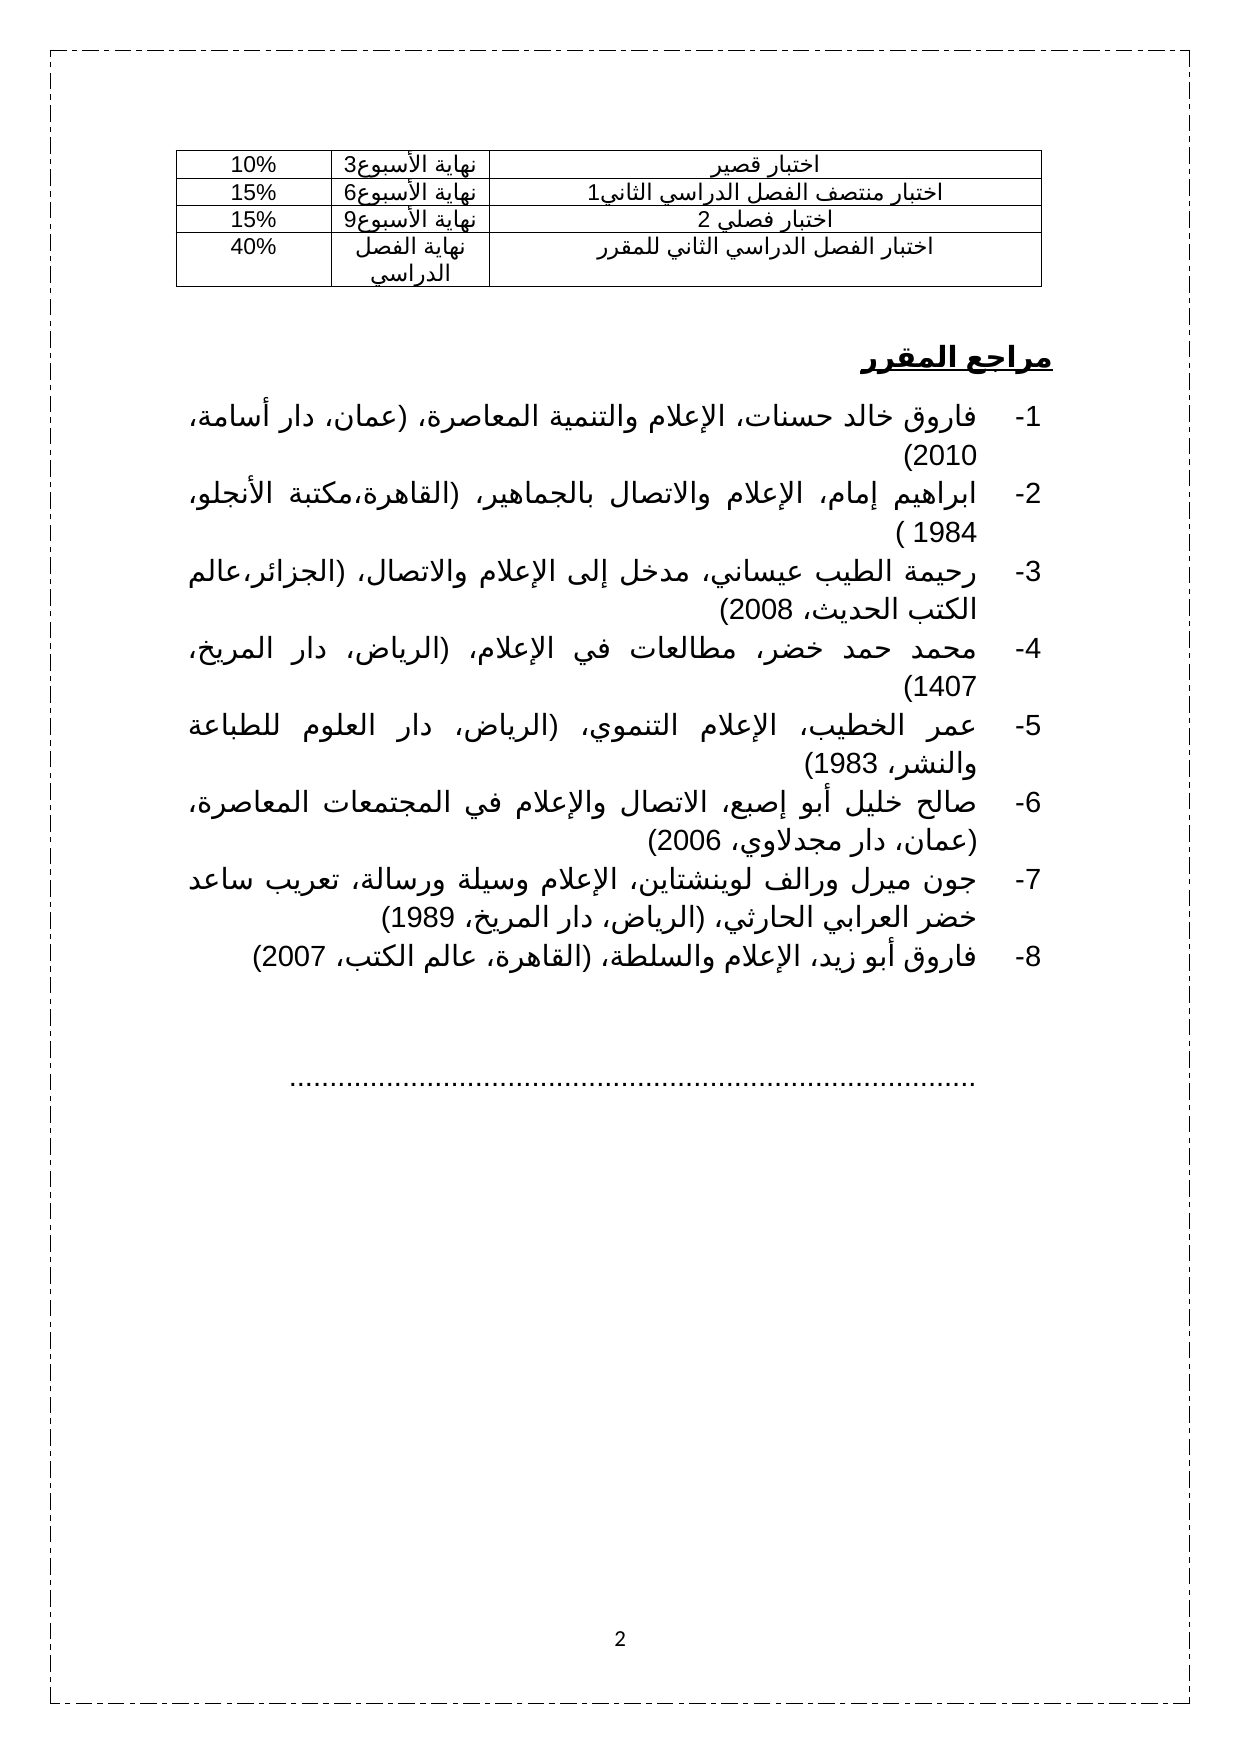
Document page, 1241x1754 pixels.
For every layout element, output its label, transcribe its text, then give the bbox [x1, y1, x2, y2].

table_cell اختبار قصير [490, 151, 1041, 177]
table_cell نهاية الأسبوع6 [332, 179, 489, 205]
table_cell نهاية الأسبوع3 [332, 151, 489, 177]
table_cell اختبار الفصل الدراسي الثاني للمقرر [490, 233, 1041, 286]
list جون ميرل ورالف لوينشتاين، الإعلام وسيلة ورسالة، تعريب ساعد خضر العرابي الحارثي، (الرياض، دار المريخ، 1989) [187, 862, 1015, 934]
table_cell نهاية الأسبوع9 [332, 206, 489, 232]
table_cell 15% [177, 179, 331, 205]
list ..................................................................................... [187, 1059, 978, 1093]
list فاروق خالد حسنات، الإعلام والتنمية المعاصرة، (عمان، دار أسامة، 2010) [187, 399, 1015, 471]
list فاروق أبو زيد، الإعلام والسلطة، (القاهرة، عالم الكتب، 2007) [187, 939, 1015, 972]
text مراجع المقرر [187, 340, 1053, 373]
list رحيمة الطيب عيساني، مدخل إلى الإعلام والاتصال، (الجزائر،عالم الكتب الحديث، 2008) [187, 553, 1015, 626]
list محمد حمد خضر، مطالعات في الإعلام، (الرياض، دار المريخ، 1407) [187, 631, 1015, 703]
table_cell اختبار منتصف الفصل الدراسي الثاني1 [490, 179, 1041, 205]
table_cell 10% [177, 151, 331, 177]
table_cell نهاية الفصل الدراسي [332, 233, 489, 286]
table_cell اختبار فصلي 2 [490, 206, 1041, 232]
table_cell 15% [177, 206, 331, 232]
list ابراهيم إمام، الإعلام والاتصال بالجماهير، (القاهرة،مكتبة الأنجلو، 1984 ) [187, 476, 1015, 548]
list صالح خليل أبو إصبع، الاتصال والإعلام في المجتمعات المعاصرة، (عمان، دار مجدلاوي، 2006) [187, 785, 1015, 857]
table_cell 40% [177, 233, 331, 286]
list عمر الخطيب، الإعلام التنموي، (الرياض، دار العلوم للطباعة والنشر، 1983) [187, 708, 1015, 780]
